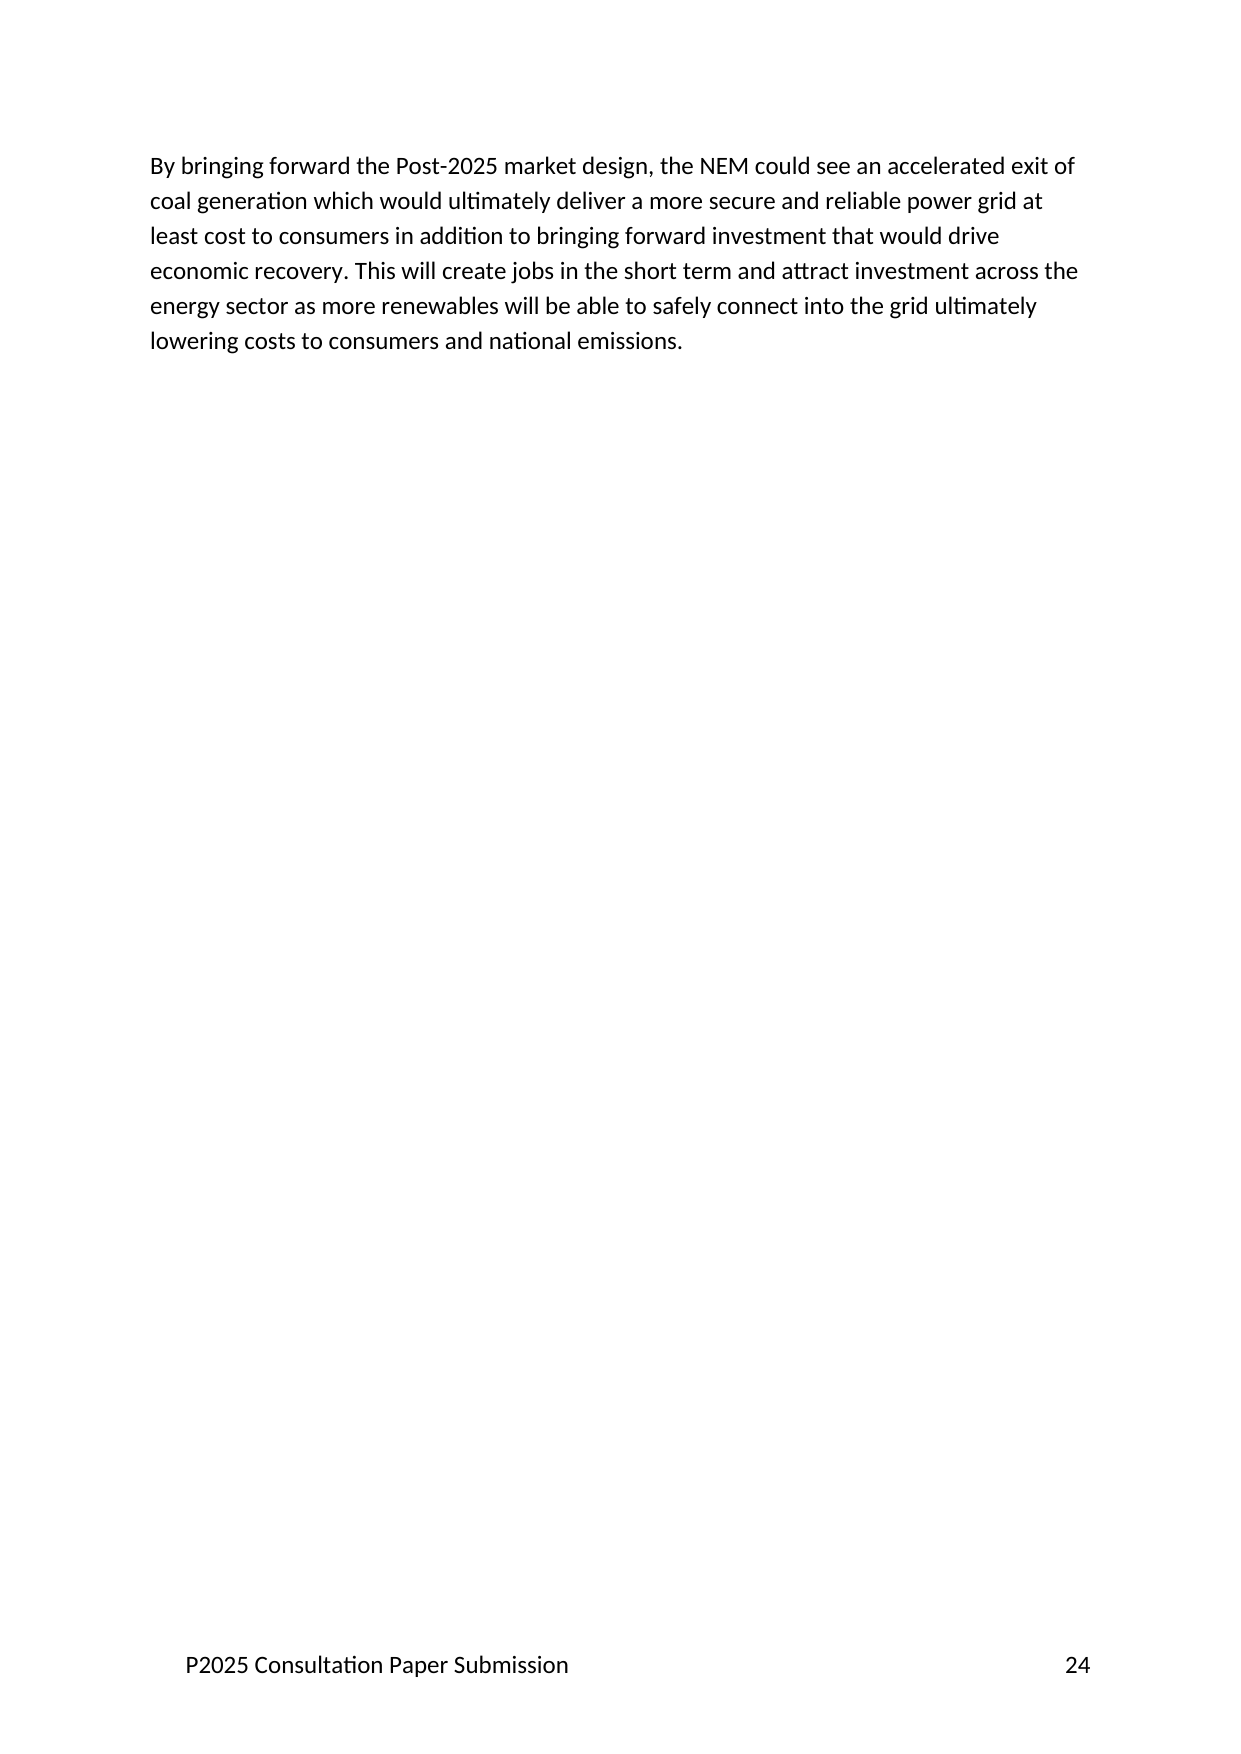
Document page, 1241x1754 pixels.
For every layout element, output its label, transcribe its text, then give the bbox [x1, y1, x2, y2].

text By bringing forward the Post-2025 market design, the NEM could see an accelerated exit of coal generation which would ultimately deliver a more secure and reliable power grid at least cost to consumers in addition to bringing forward investment that would drive economic recovery. This will create jobs in the short term and attract investment across the energy sector as more renewables will be able to safely connect into the grid ultimately lowering costs to consumers and national emissions. [150, 150, 1090, 356]
